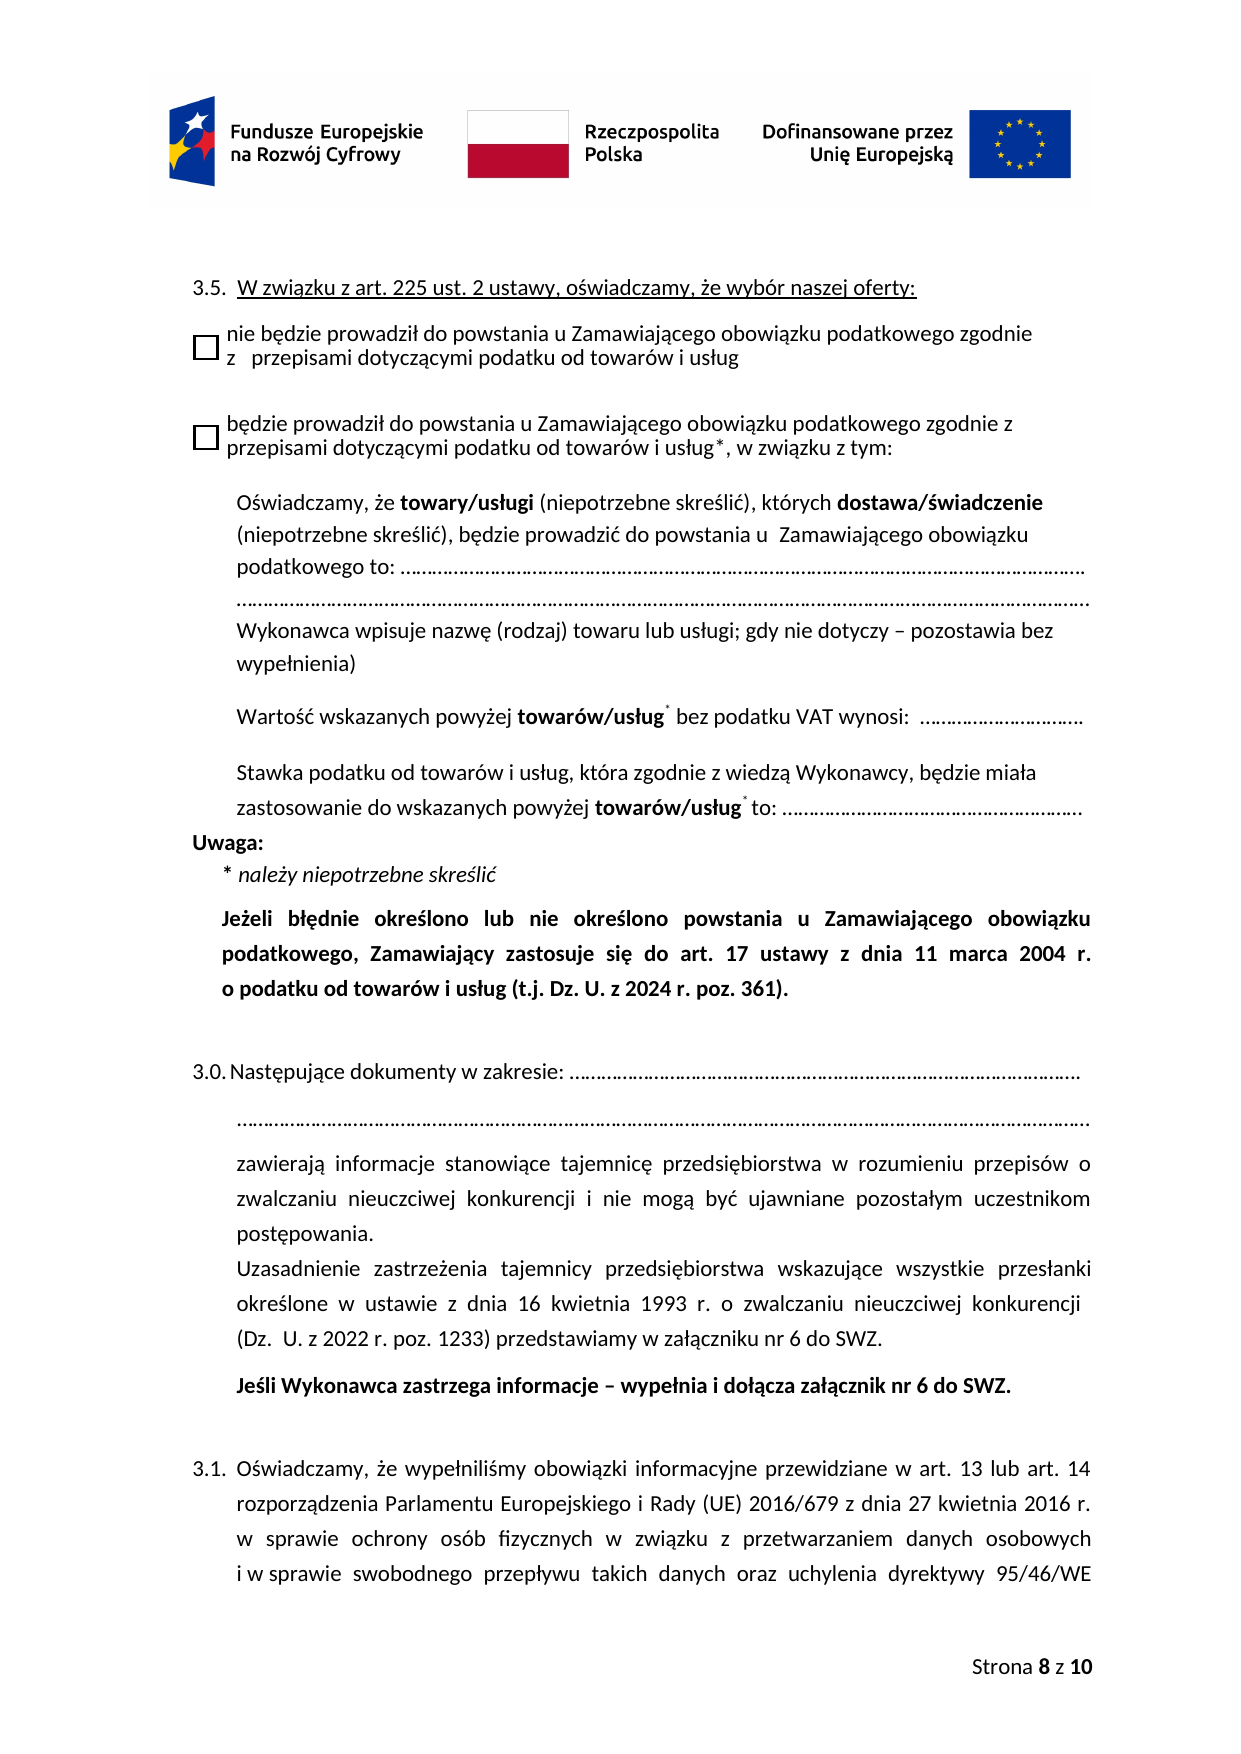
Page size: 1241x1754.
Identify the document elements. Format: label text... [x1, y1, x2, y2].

list W związku z art. 225 ust. 2 ustawy, oświadczamy, że wybór naszej oferty: [192, 273, 1092, 301]
picture [147, 73, 1093, 209]
text Jeśli Wykonawca zastrzega informacje – wypełnia i dołącza załącznik nr 6 do SWZ. [236, 1372, 1092, 1400]
text Uwaga: [162, 828, 1092, 856]
text Wartość wskazanych powyżej towarów/usług* bez podatku VAT wynosi: …………………………. [221, 702, 1092, 730]
text zawierają informacje stanowiące tajemnicę przedsiębiorstwa w rozumieniu przepisów o zwalczaniu nieuczciwej konkurencji i nie mogą być ujawniane pozostałym uczestnikom postępowania. [236, 1149, 1092, 1247]
text Jeżeli błędnie określono lub nie określono powstania u Zamawiającego obowiązku podatkowego, Zamawiający zastosuje się do art. 17 ustawy z dnia 11 marca 2004 r. o podatku od towarów i usług (t.j. Dz. U. z 2024 r. poz. 361). [222, 904, 1092, 1002]
text Oświadczamy, że towary/usługi (niepotrzebne skreślić), których dostawa/świadczenie (niepotrzebne skreślić), będzie prowadzić do powstania u Zamawiającego obowiązku podatkowego to: …………………………………………………………………………………………………………………. [236, 488, 1092, 580]
text Uzasadnienie zastrzeżenia tajemnicy przedsiębiorstwa wskazujące wszystkie przesłanki określone w ustawie z dnia 16 kwietnia 1993 r. o zwalczaniu nieuczciwej konkurencji (Dz. U. z 2022 r. poz. 1233) przedstawiamy w załączniku nr 6 do SWZ. [236, 1254, 1092, 1352]
text ……………………………………………………………………………………………………………………………………………… [237, 1104, 1092, 1132]
text Wykonawca wpisuje nazwę (rodzaj) towaru lub usługi; gdy nie dotyczy – pozostawia bez wypełnienia) [236, 617, 1092, 677]
text ……………………………………………………………………………………………………………………………………………… [236, 584, 1092, 612]
list Następujące dokumenty w zakresie: ……………………………………………………………………………………. [192, 1057, 1092, 1085]
text * należy niepotrzebne skreślić [222, 860, 1092, 888]
text Stawka podatku od towarów i usług, która zgodnie z wiedzą Wykonawcy, będzie miała zastosowanie do wskazanych powyżej towarów/usług* to: ………………………………………………… [236, 758, 1092, 821]
